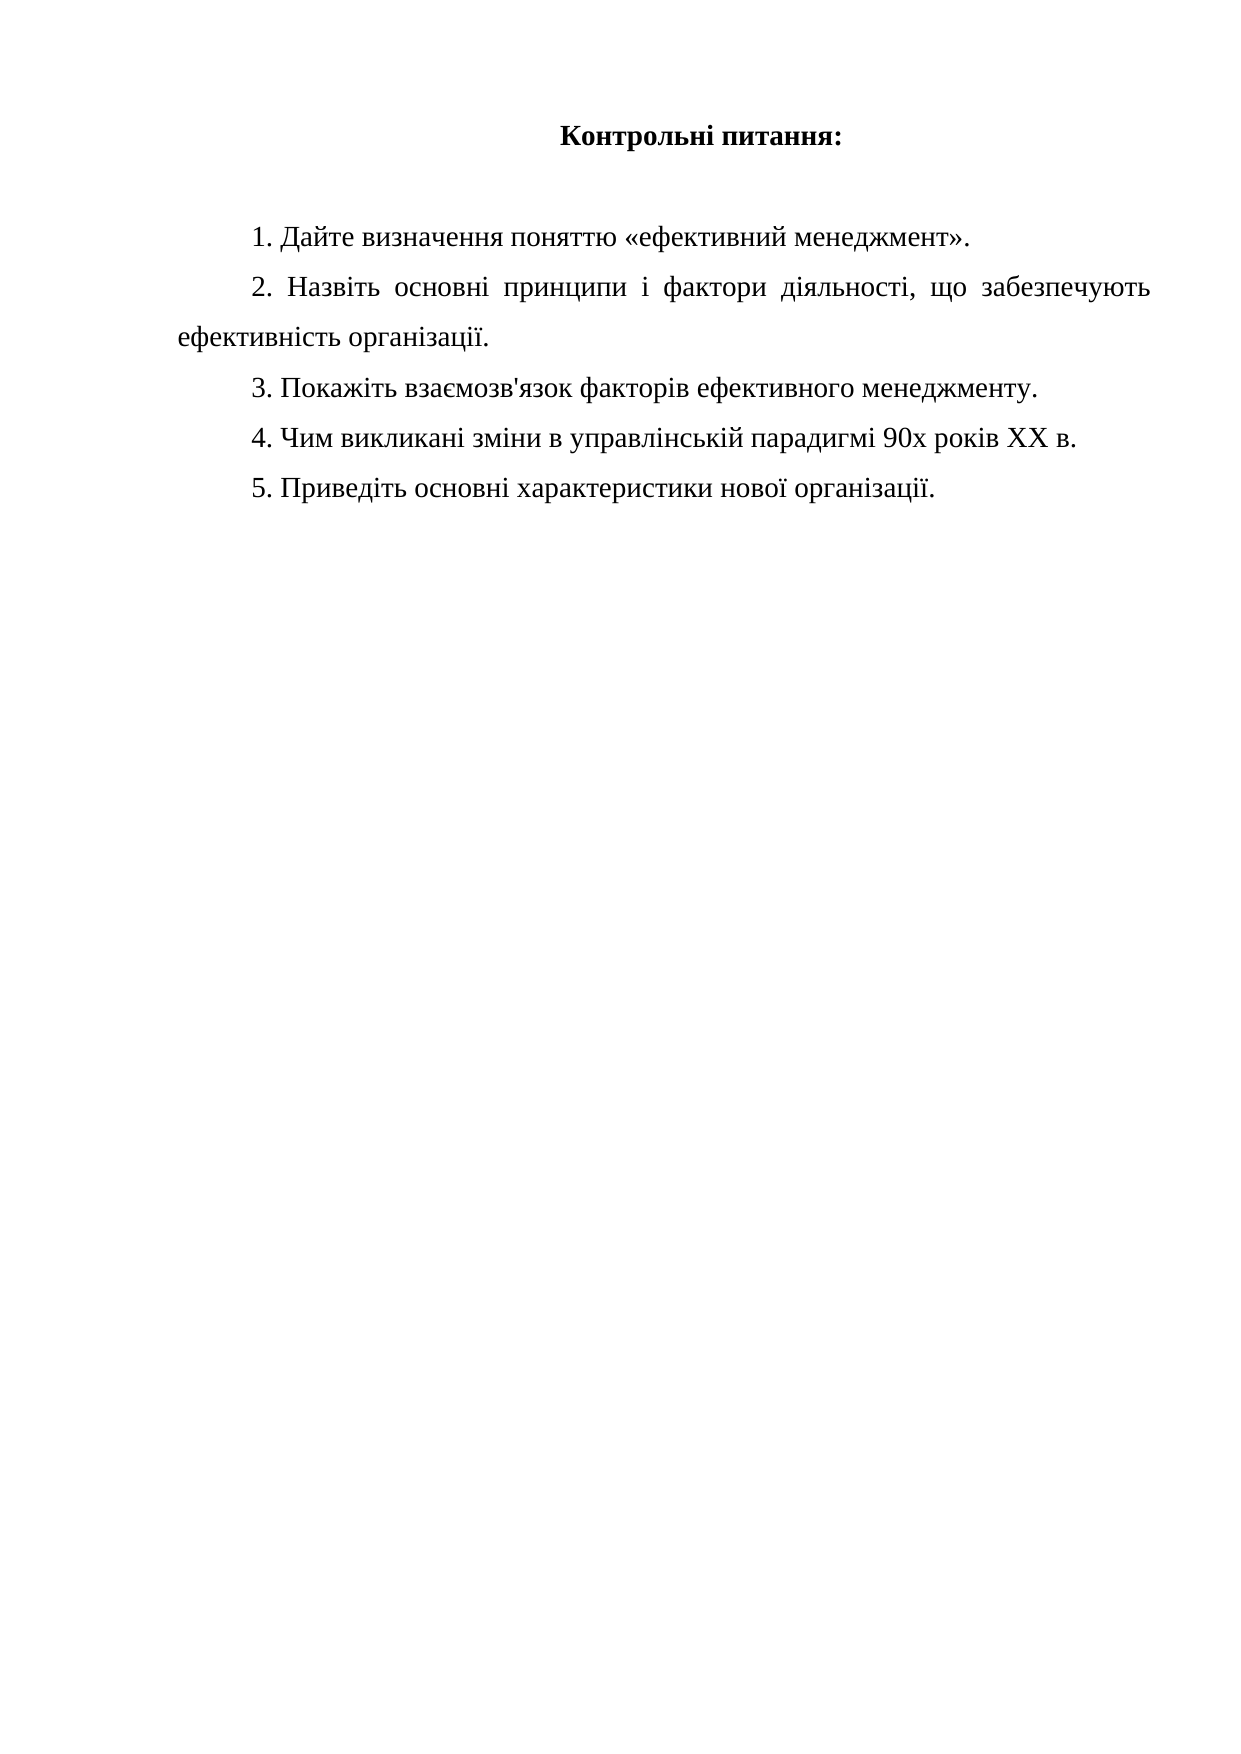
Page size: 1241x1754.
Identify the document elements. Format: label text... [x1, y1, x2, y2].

text 4. Чим викликані зміни в управлінській парадигмі 90х років ХХ в. [177, 420, 1152, 453]
text Контрольні питання: [177, 118, 1152, 152]
text 2. Назвіть основні принципи і фактори діяльності, що забезпечують ефективність організації. [177, 269, 1152, 353]
text 5. Приведіть основні характеристики нової організації. [177, 470, 1152, 504]
text 3. Покажіть взаємозв'язок факторів ефективного менеджменту. [177, 370, 1152, 403]
text 1. Дайте визначення поняттю «ефективний менеджмент». [177, 219, 1152, 252]
